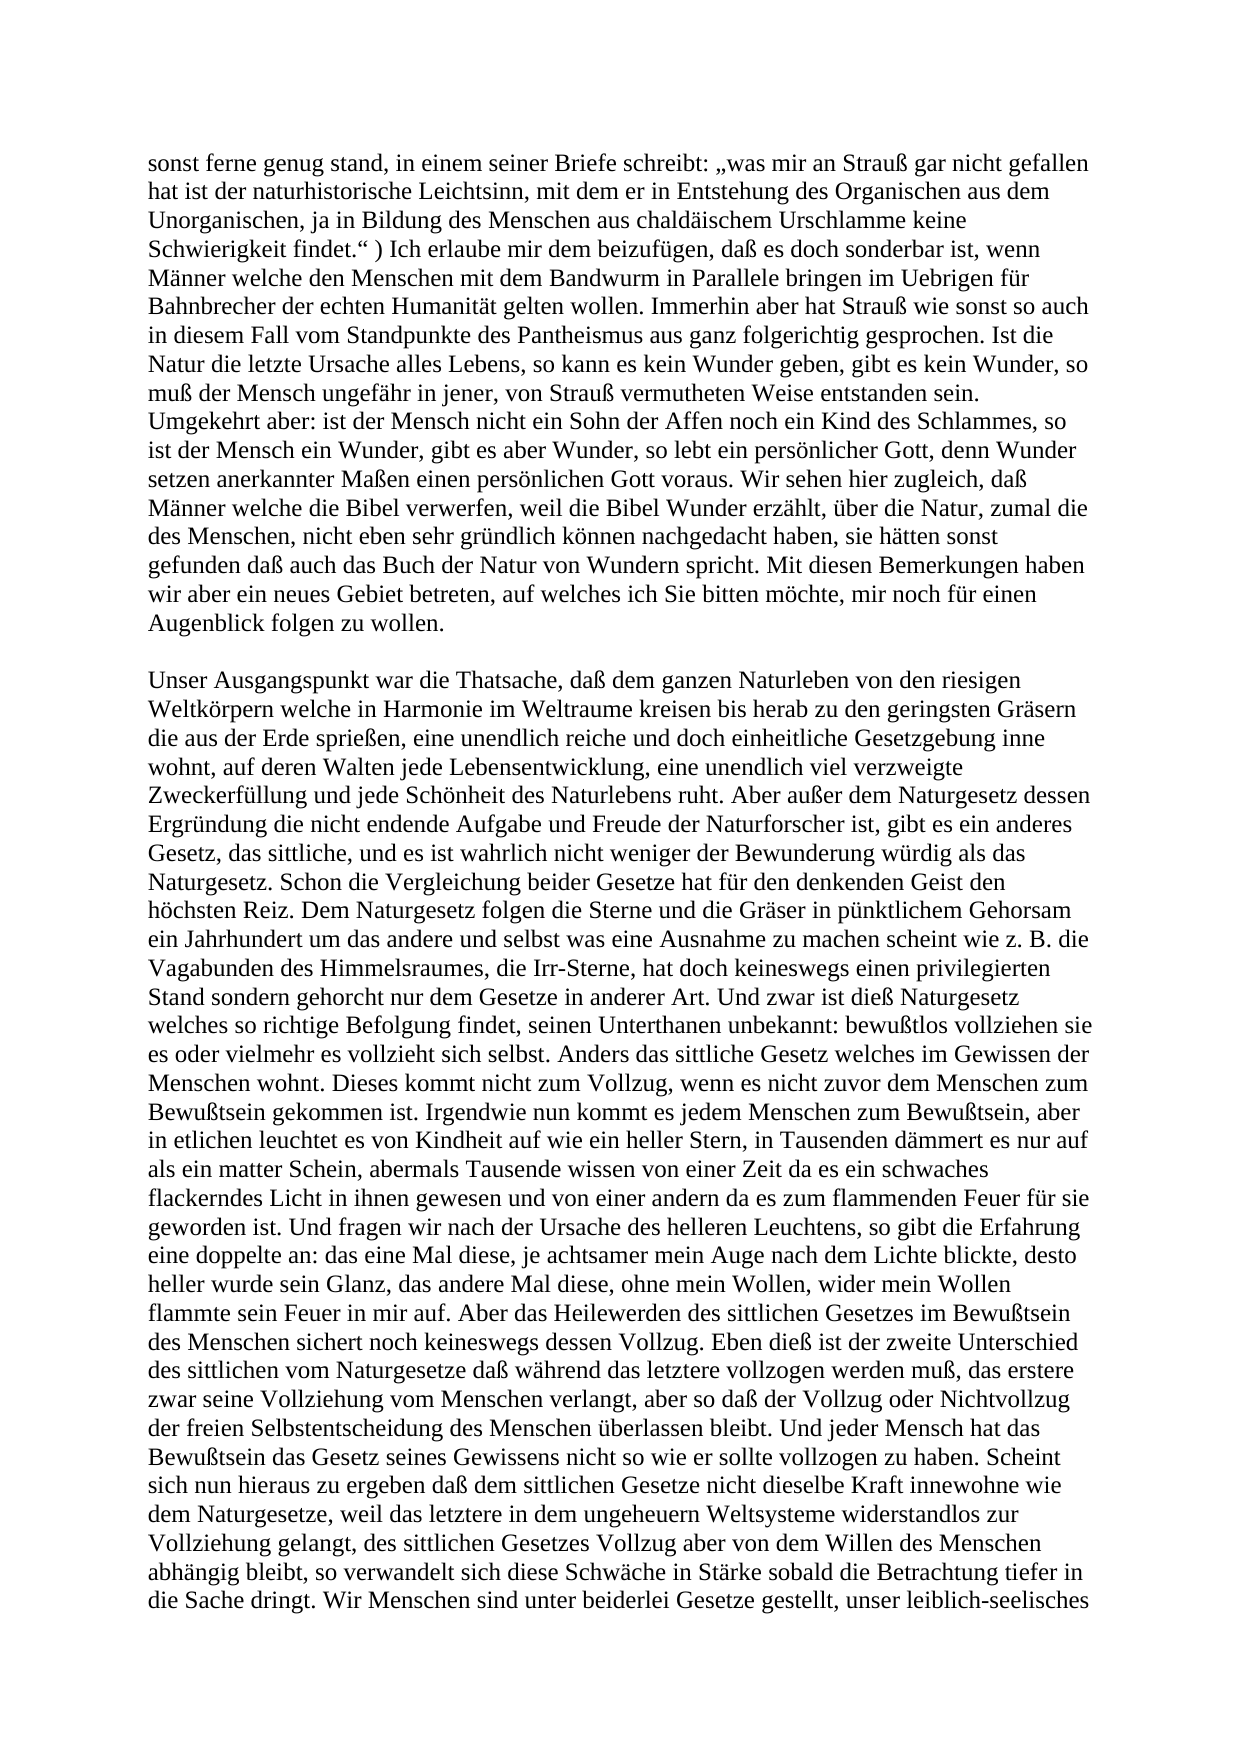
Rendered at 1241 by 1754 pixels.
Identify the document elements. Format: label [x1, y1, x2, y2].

text [148, 148, 1093, 636]
text [148, 666, 1093, 1614]
